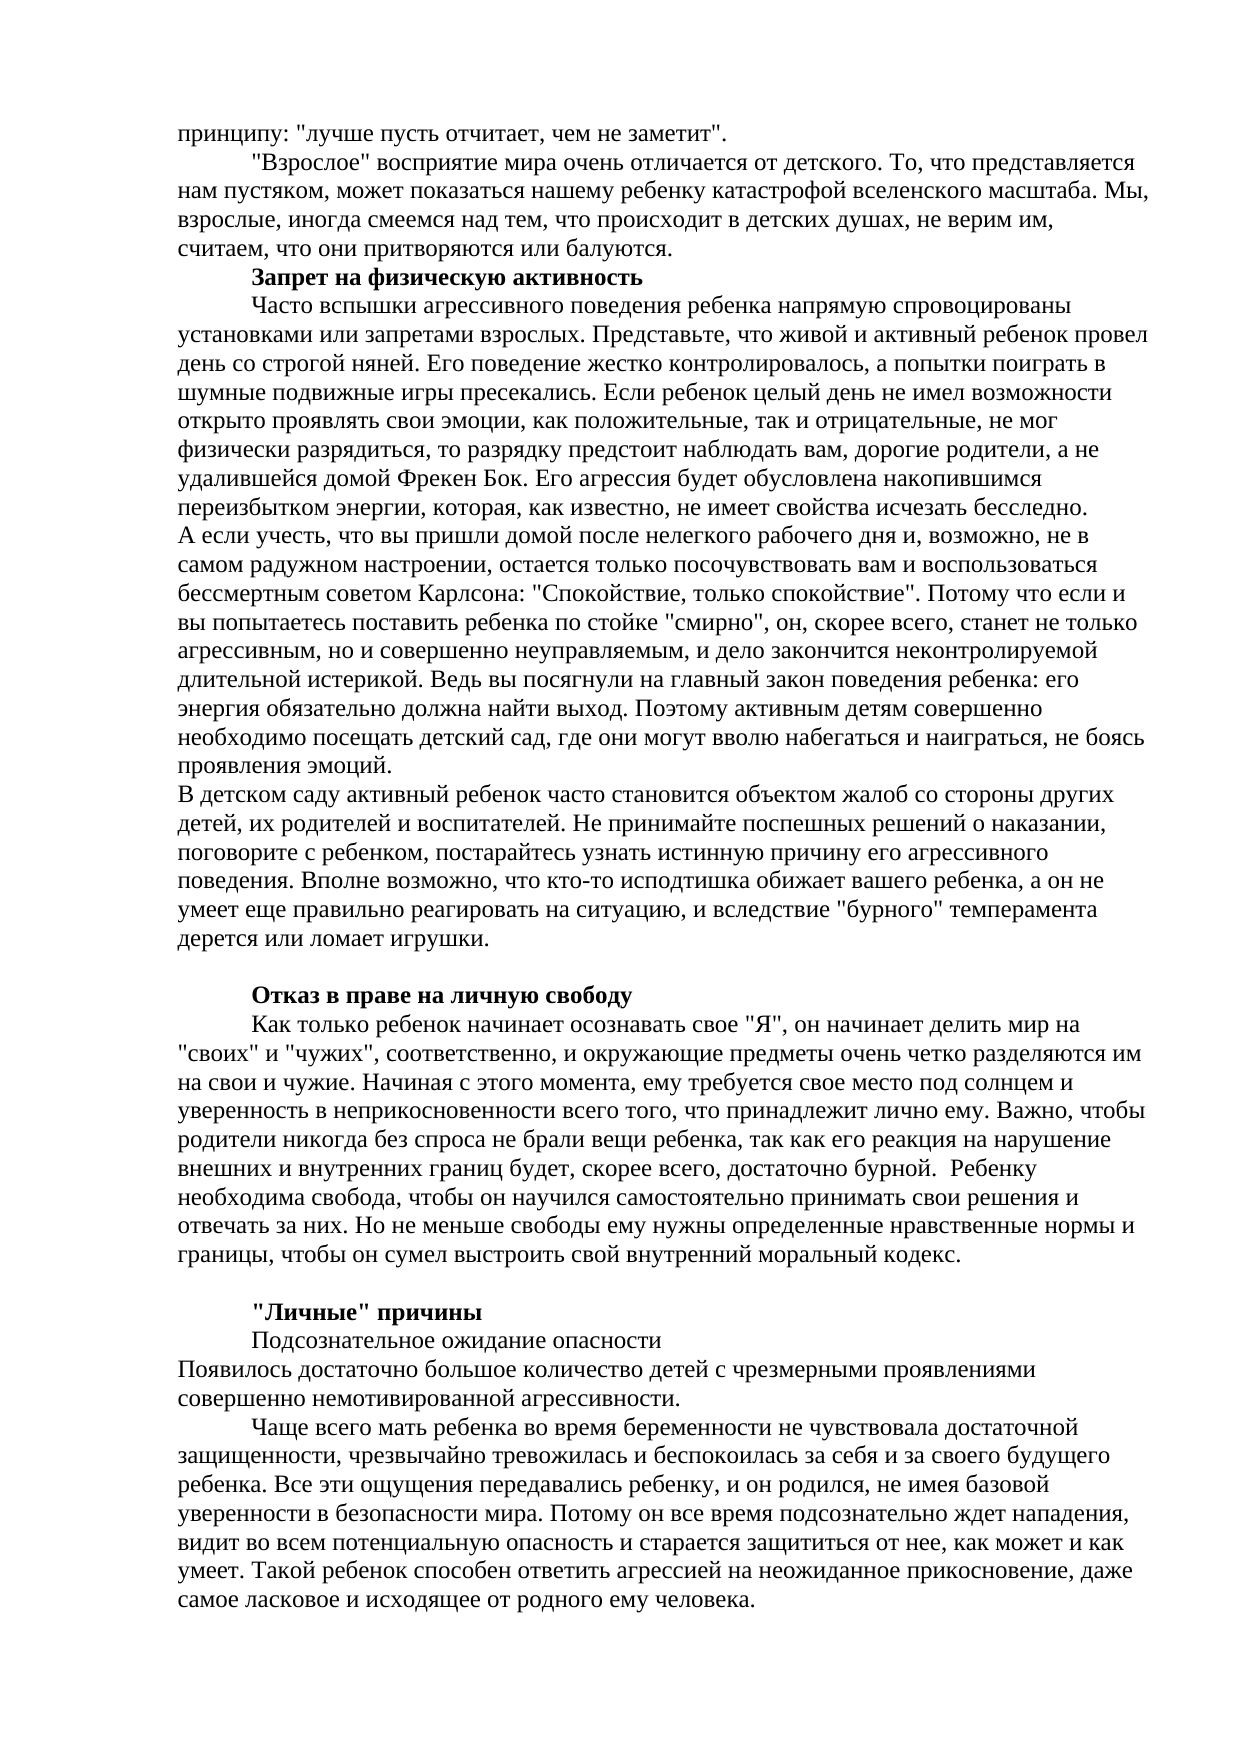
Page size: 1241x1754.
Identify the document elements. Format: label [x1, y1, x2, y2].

text [177, 291, 1152, 1613]
text [177, 118, 1152, 291]
